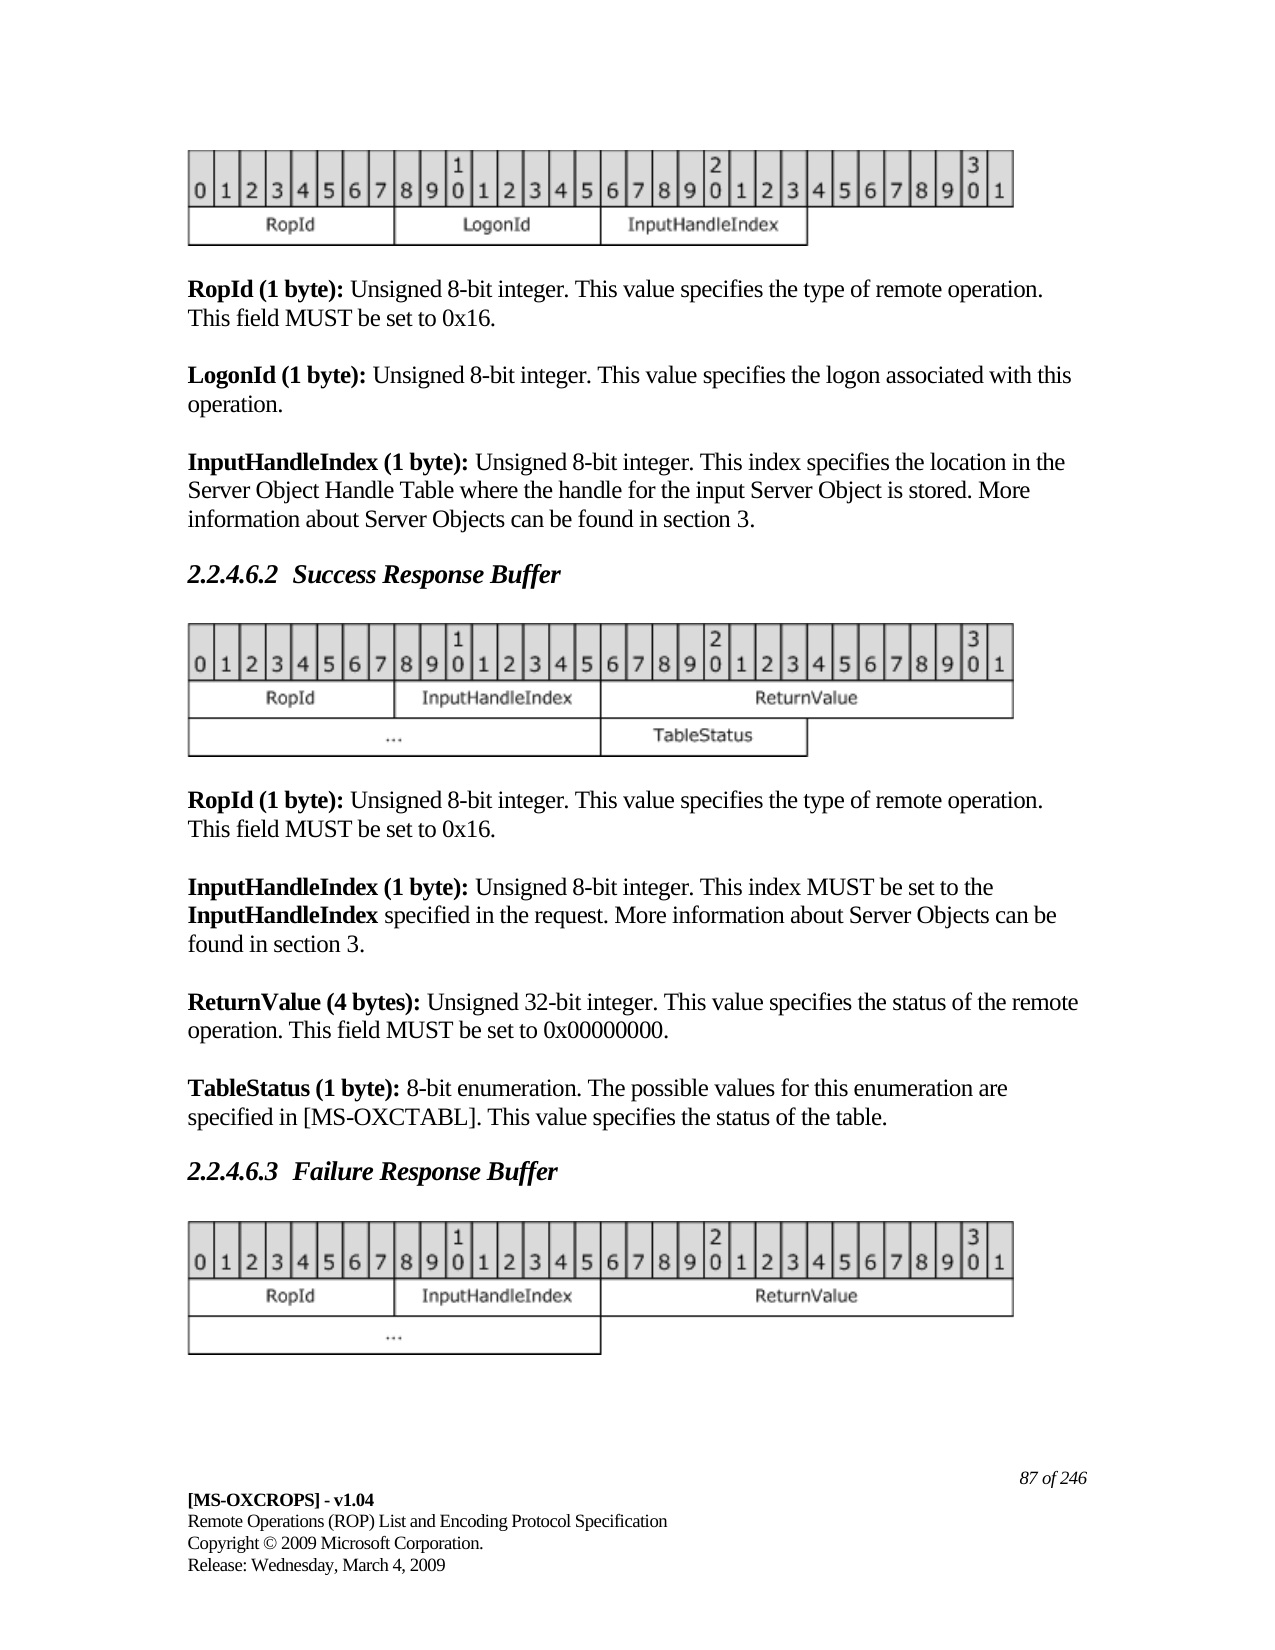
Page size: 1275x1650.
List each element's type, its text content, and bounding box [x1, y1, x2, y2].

text LogonId (1 byte): Unsigned 8-bit integer. This value specifies the logon associated with this operation. [187, 360, 1087, 418]
text RopId (1 byte): Unsigned 8-bit integer. This value specifies the type of remote operation. This field MUST be set to 0x16. [187, 786, 1087, 843]
text ReturnValue (4 bytes): Unsigned 32-bit integer. This value specifies the status of the remote operation. This field MUST be set to 0x00000000. [187, 987, 1087, 1044]
picture [187, 1221, 1014, 1355]
text InputHandleIndex (1 byte): Unsigned 8-bit integer. This index specifies the location in the Server Object Handle Table where the handle for the input Server Object is stored. More information about Server Objects can be found in section 3. [187, 447, 1087, 533]
picture [187, 150, 1014, 246]
subtitle Success Response Buffer [187, 558, 1087, 589]
text InputHandleIndex (1 byte): Unsigned 8-bit integer. This index MUST be set to the InputHandleIndex specified in the request. More information about Server Objects can be found in section 3. [187, 872, 1087, 958]
text RopId (1 byte): Unsigned 8-bit integer. This value specifies the type of remote operation. This field MUST be set to 0x16. [187, 274, 1087, 332]
picture [187, 623, 1014, 757]
subtitle Failure Response Buffer [187, 1156, 1087, 1187]
text TableStatus (1 byte): 8-bit enumeration. The possible values for this enumeration are specified in [MS-OXCTABL]. This value specifies the status of the table. [187, 1073, 1087, 1131]
